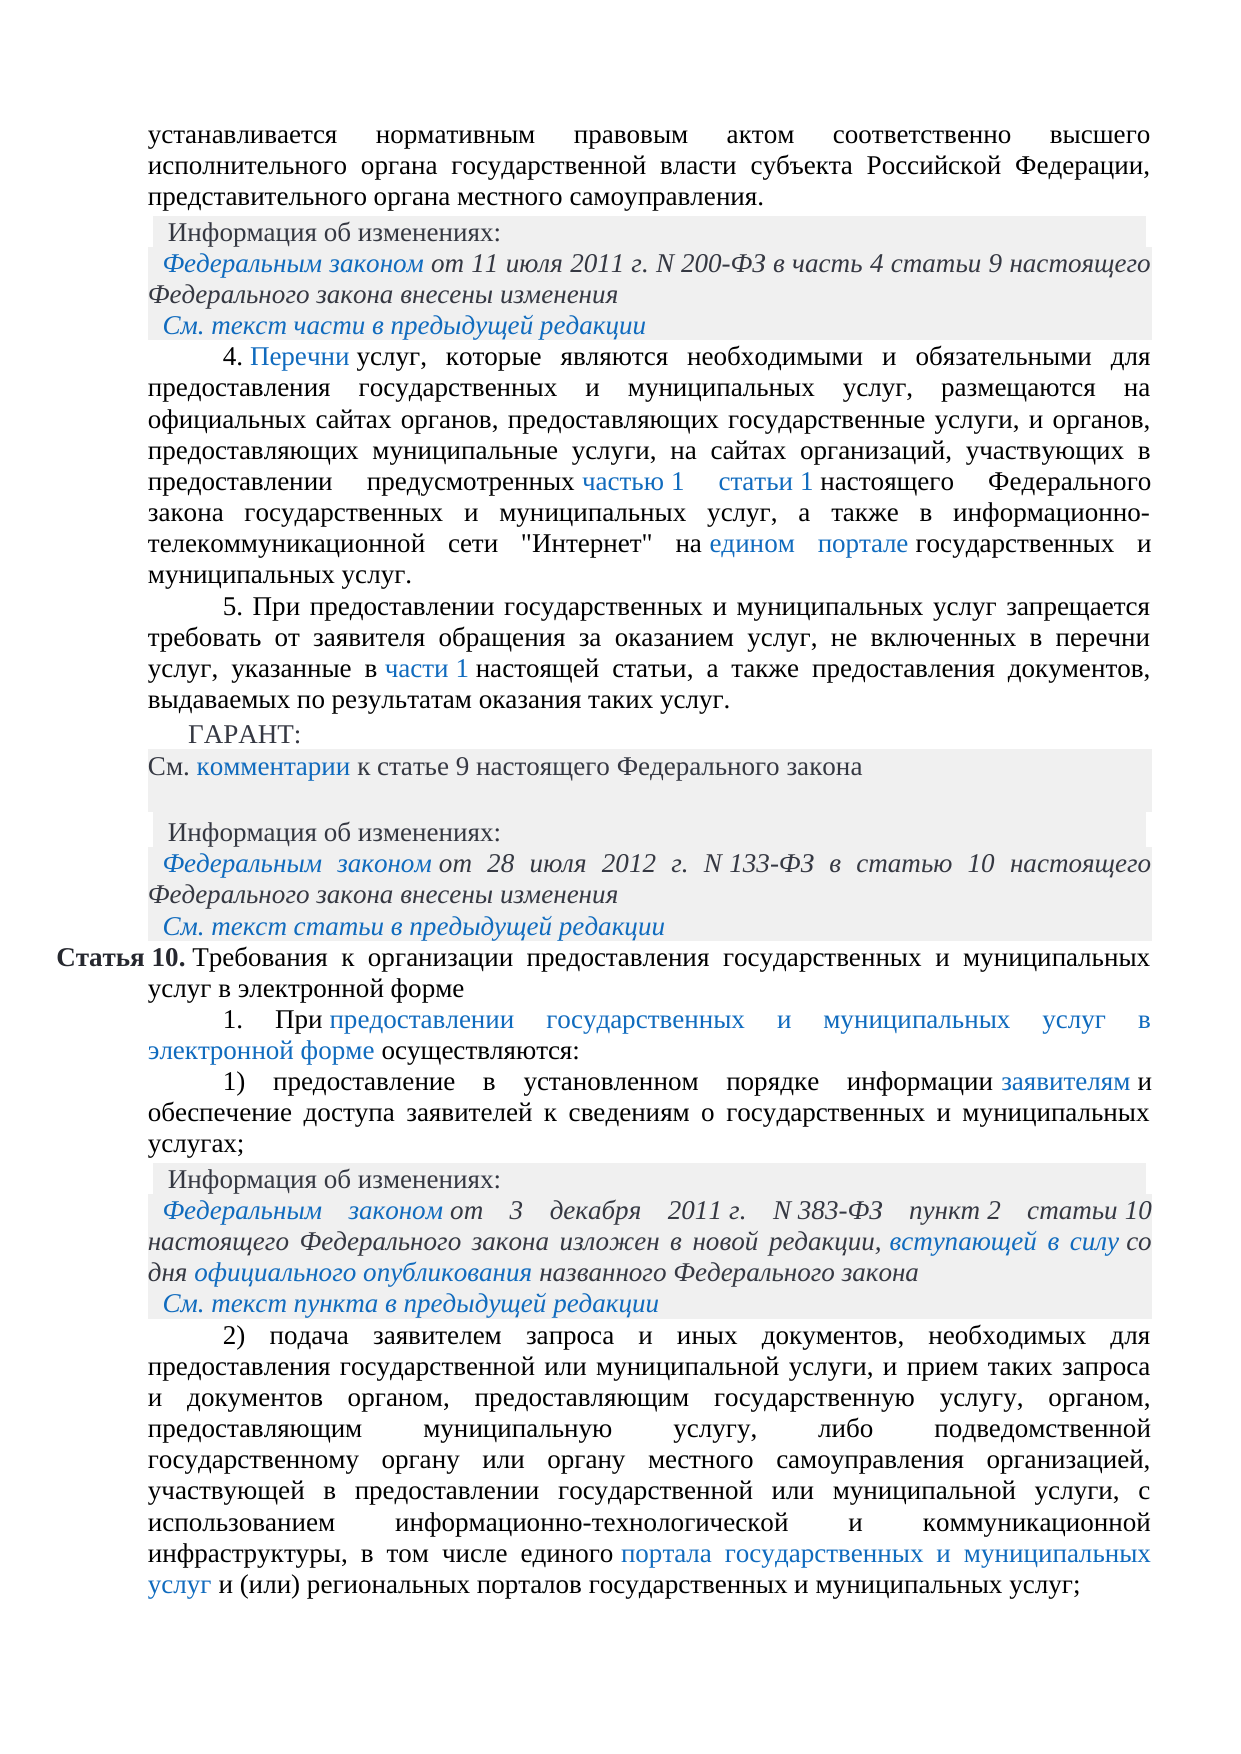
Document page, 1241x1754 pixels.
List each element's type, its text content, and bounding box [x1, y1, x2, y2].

text См. текст части в предыдущей редакции [148, 309, 1152, 340]
text См. комментарии к статье 9 настоящего Федерального закона [148, 749, 1152, 781]
text См. текст статьи в предыдущей редакции [148, 909, 1152, 941]
text См. текст пункта в предыдущей редакции [148, 1288, 1152, 1319]
text Информация об изменениях: [153, 816, 1146, 847]
text Статья 10. Требования к организации предоставления государственных и муниципальных услуг в электронной форме [56, 941, 1152, 1003]
text Информация об изменениях: [153, 216, 1146, 247]
text 4. Перечни услуг, которые являются необходимыми и обязательными для предоставления государственных и муниципальных услуг, размещаются на официальных сайтах органов, предоставляющих государственные услуги, и органов, предоставляющих муниципальные услуги, на сайтах организаций, участвующих в предоставлении предусмотренных частью 1 статьи 1 настоящего Федерального закона государственных и муниципальных услуг, а также в информационно-телекоммуникационной сети "Интернет" на едином портале государственных и муниципальных услуг. [148, 340, 1152, 589]
text 1. При предоставлении государственных и муниципальных услуг в электронной форме осуществляются: [148, 1003, 1152, 1065]
text 5. При предоставлении государственных и муниципальных услуг запрещается требовать от заявителя обращения за оказанием услуг, не включенных в перечни услуг, указанные в части 1 настоящей статьи, а также предоставления документов, выдаваемых по результатам оказания таких услуг. [148, 589, 1152, 714]
text 2) подача заявителем запроса и иных документов, необходимых для предоставления государственной или муниципальной услуги, и прием таких запроса и документов органом, предоставляющим государственную услугу, органом, предоставляющим муниципальную услугу, либо подведомственной государственному органу или органу местного самоуправления организацией, участвующей в предоставлении государственной или муниципальной услуги, с использованием информационно-технологической и коммуникационной инфраструктуры, в том числе единого портала государственных и муниципальных услуг и (или) региональных порталов государственных и муниципальных услуг; [148, 1319, 1152, 1599]
text Федеральным законом от 3 декабря 2011 г. N 383-ФЗ пункт 2 статьи 10 настоящего Федерального закона изложен в новой редакции, вступающей в силу со дня официального опубликования названного Федерального закона [148, 1194, 1152, 1288]
text 1) предоставление в установленном порядке информации заявителям и обеспечение доступа заявителей к сведениям о государственных и муниципальных услугах; [148, 1065, 1152, 1159]
text Федеральным законом от 28 июля 2012 г. N 133-ФЗ в статью 10 настоящего Федерального закона внесены изменения [148, 847, 1152, 909]
text ГАРАНТ: [151, 718, 1146, 749]
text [148, 118, 1152, 212]
text Федеральным законом от 11 июля 2011 г. N 200-ФЗ в часть 4 статьи 9 настоящего Федерального закона внесены изменения [148, 247, 1152, 309]
text Информация об изменениях: [153, 1163, 1146, 1194]
